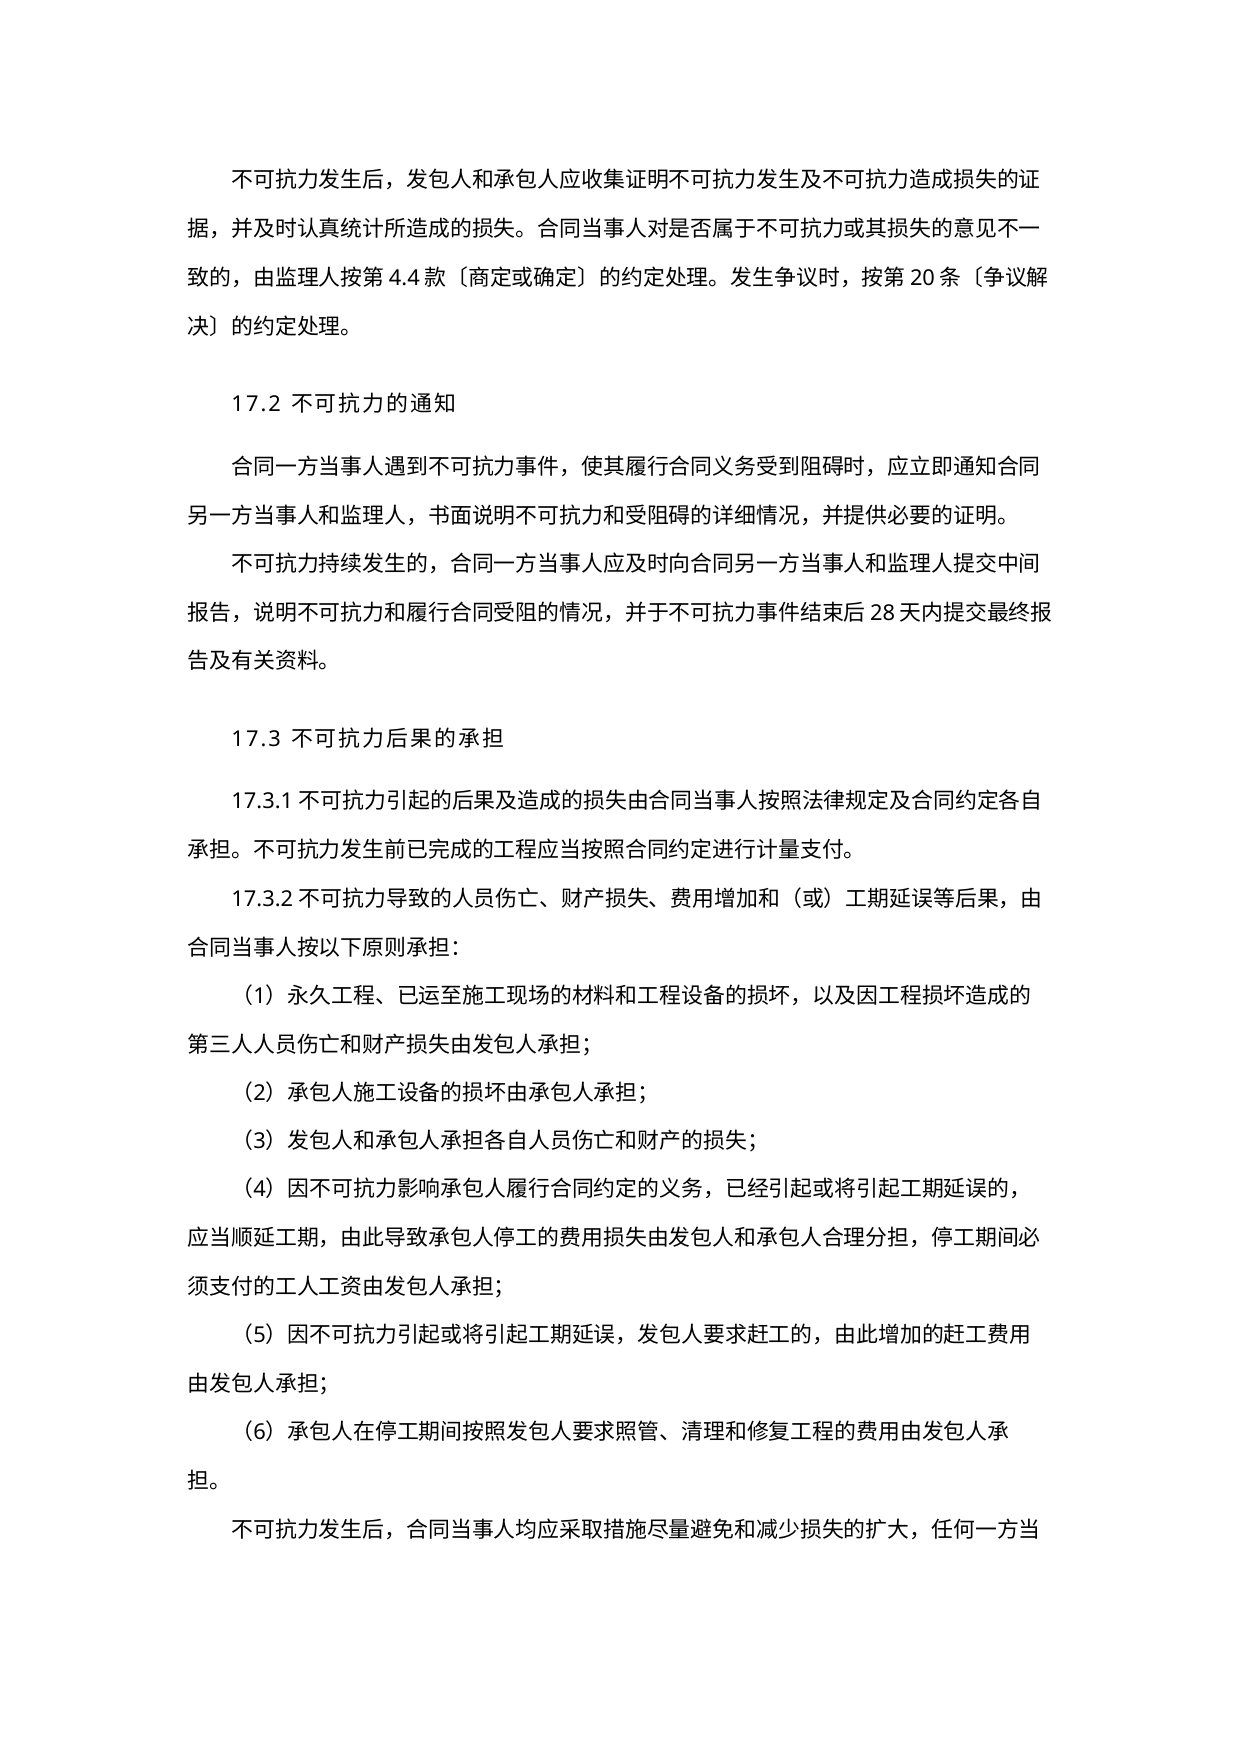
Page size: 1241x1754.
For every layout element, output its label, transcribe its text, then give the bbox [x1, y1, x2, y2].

text （6）承包人在停工期间按照发包人要求照管、清理和修复工程的费用由发包人承担。 [187, 1414, 1053, 1495]
text （4）因不可抗力影响承包人履行合同约定的义务，已经引起或将引起工期延误的，应当顺延工期，由此导致承包人停工的费用损失由发包人和承包人合理分担，停工期间必须支付的工人工资由发包人承担； [187, 1171, 1053, 1301]
text （2）承包人施工设备的损坏由承包人承担； [187, 1074, 1053, 1107]
text 不可抗力发生后，发包人和承包人应收集证明不可抗力发生及不可抗力造成损失的证据，并及时认真统计所造成的损失。合同当事人对是否属于不可抗力或其损失的意见不一致的，由监理人按第4.4款〔商定或确定〕的约定处理。发生争议时，按第20条〔争议解决〕的约定处理。 [187, 162, 1053, 341]
subtitle 17.3 不可抗力后果的承担 [187, 721, 1053, 753]
subtitle 17.2 不可抗力的通知 [187, 386, 1053, 418]
text （3）发包人和承包人承担各自人员伤亡和财产的损失； [187, 1123, 1053, 1155]
text 17.3.2 不可抗力导致的人员伤亡、财产损失、费用增加和（或）工期延误等后果，由合同当事人按以下原则承担： [187, 880, 1053, 962]
text （5）因不可抗力引起或将引起工期延误，发包人要求赶工的，由此增加的赶工费用由发包人承担； [187, 1317, 1053, 1398]
text 17.3.1 不可抗力引起的后果及造成的损失由合同当事人按照法律规定及合同约定各自承担。不可抗力发生前已完成的工程应当按照合同约定进行计量支付。 [187, 783, 1053, 864]
text 不可抗力持续发生的，合同一方当事人应及时向合同另一方当事人和监理人提交中间报告，说明不可抗力和履行合同受阻的情况，并于不可抗力事件结束后28天内提交最终报告及有关资料。 [187, 546, 1053, 676]
text 合同一方当事人遇到不可抗力事件，使其履行合同义务受到阻碍时，应立即通知合同另一方当事人和监理人，书面说明不可抗力和受阻碍的详细情况，并提供必要的证明。 [187, 448, 1053, 530]
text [187, 1511, 1053, 1544]
text （1）永久工程、已运至施工现场的材料和工程设备的损坏，以及因工程损坏造成的第三人人员伤亡和财产损失由发包人承担； [187, 977, 1053, 1059]
